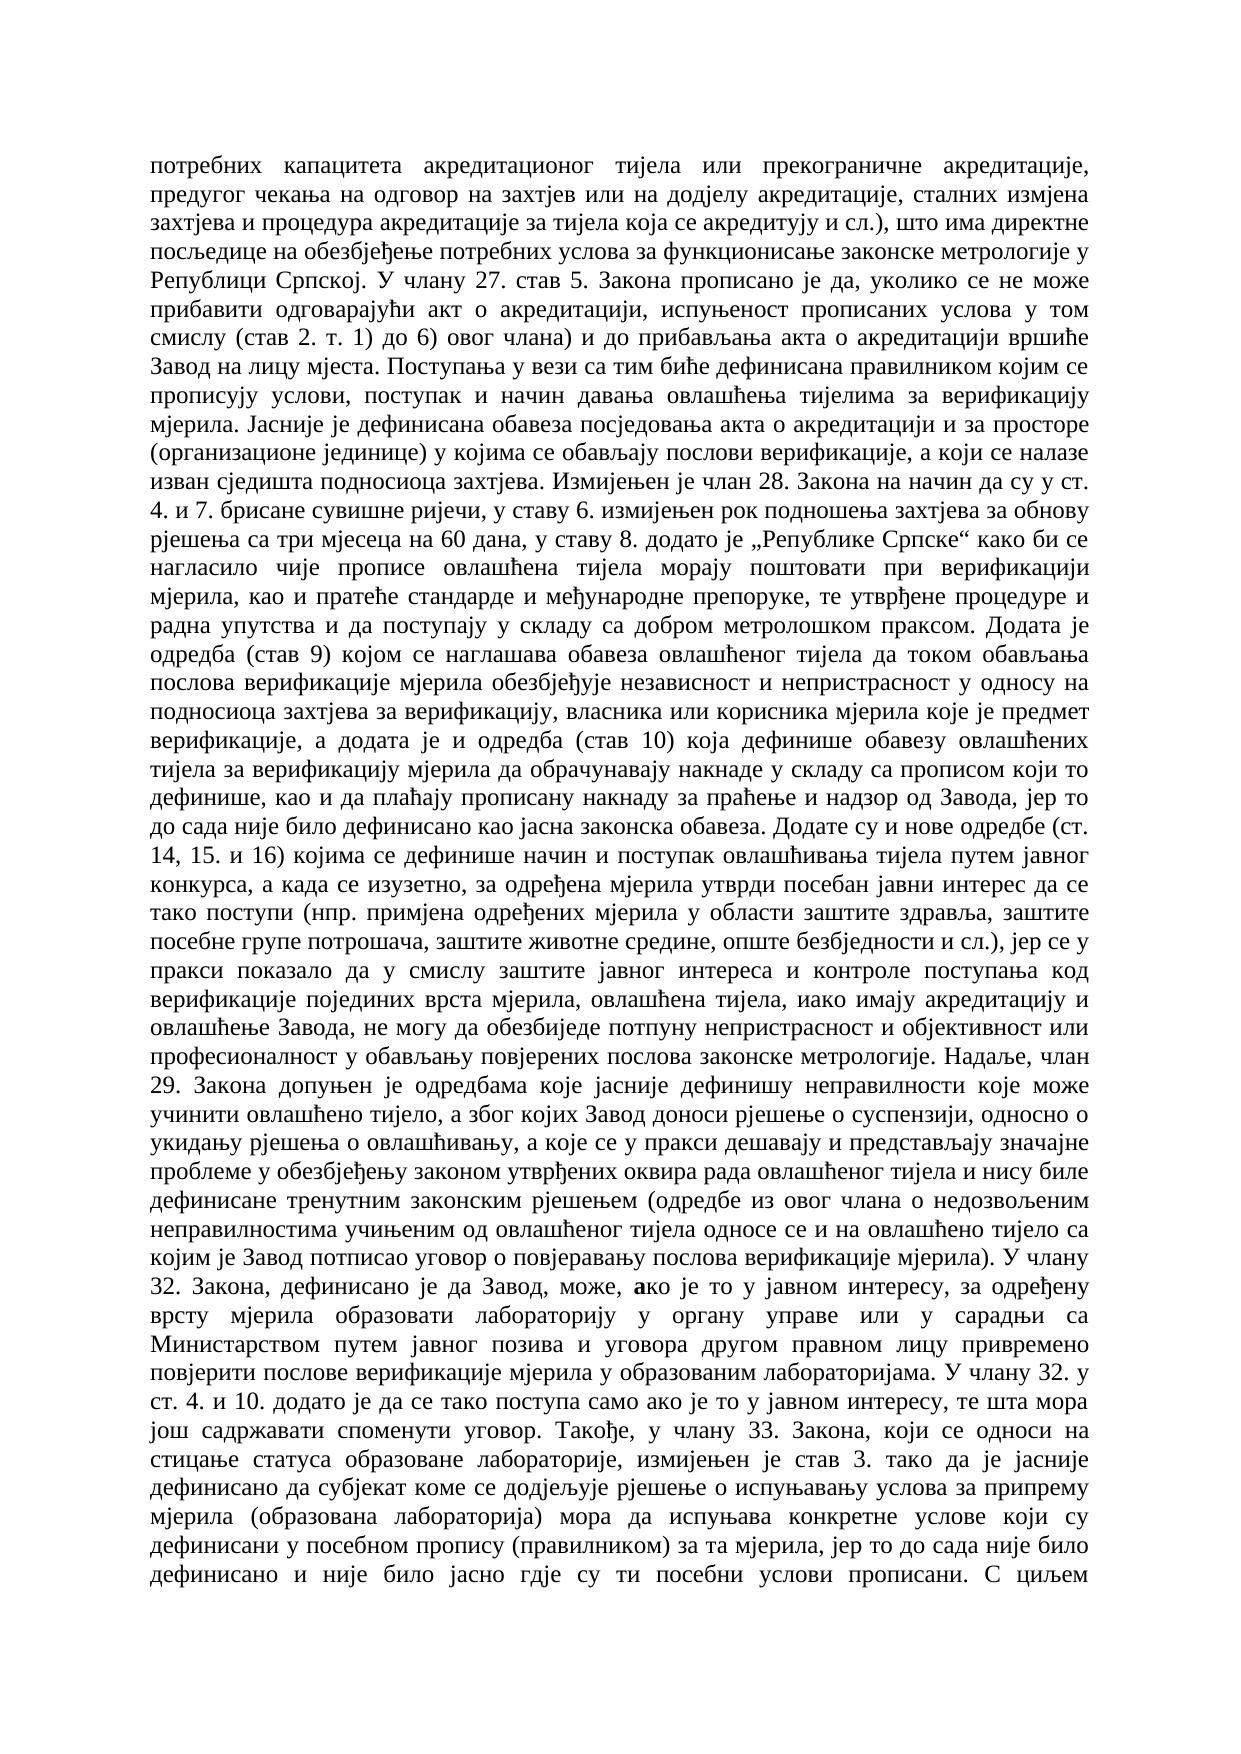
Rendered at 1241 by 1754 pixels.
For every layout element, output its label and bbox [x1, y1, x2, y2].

text [150, 150, 1090, 1587]
